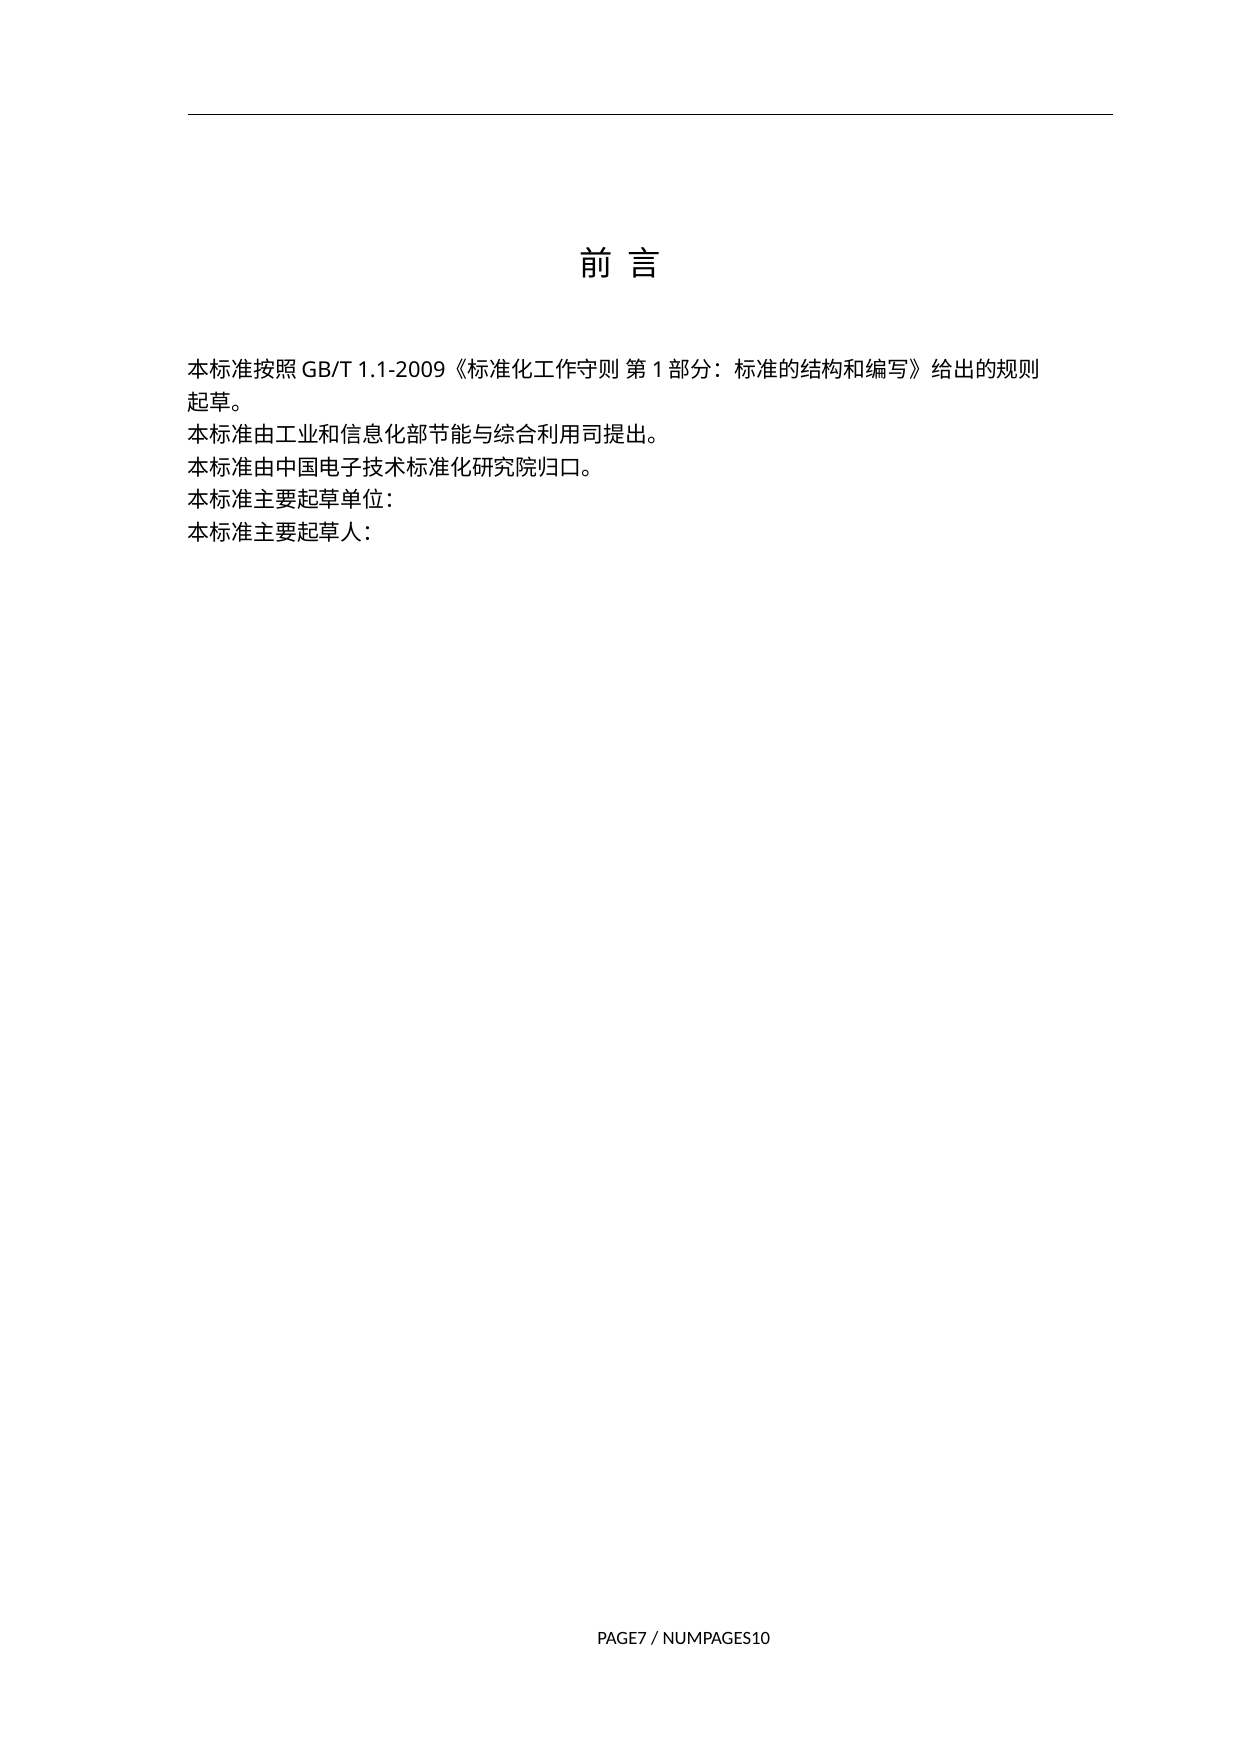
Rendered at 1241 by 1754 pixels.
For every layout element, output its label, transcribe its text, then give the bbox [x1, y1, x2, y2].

text 本标准主要起草人： [187, 514, 1053, 547]
text 本标准按照GB/T 1.1-2009《标准化工作守则 第1部分：标准的结构和编写》给出的规则起草。 [187, 352, 1053, 417]
text 本标准由工业和信息化部节能与综合利用司提出。 [187, 417, 1053, 449]
text 前 言 [187, 229, 1053, 294]
text 本标准主要起草单位： [187, 482, 1053, 514]
text 本标准由中国电子技术标准化研究院归口。 [187, 449, 1053, 482]
